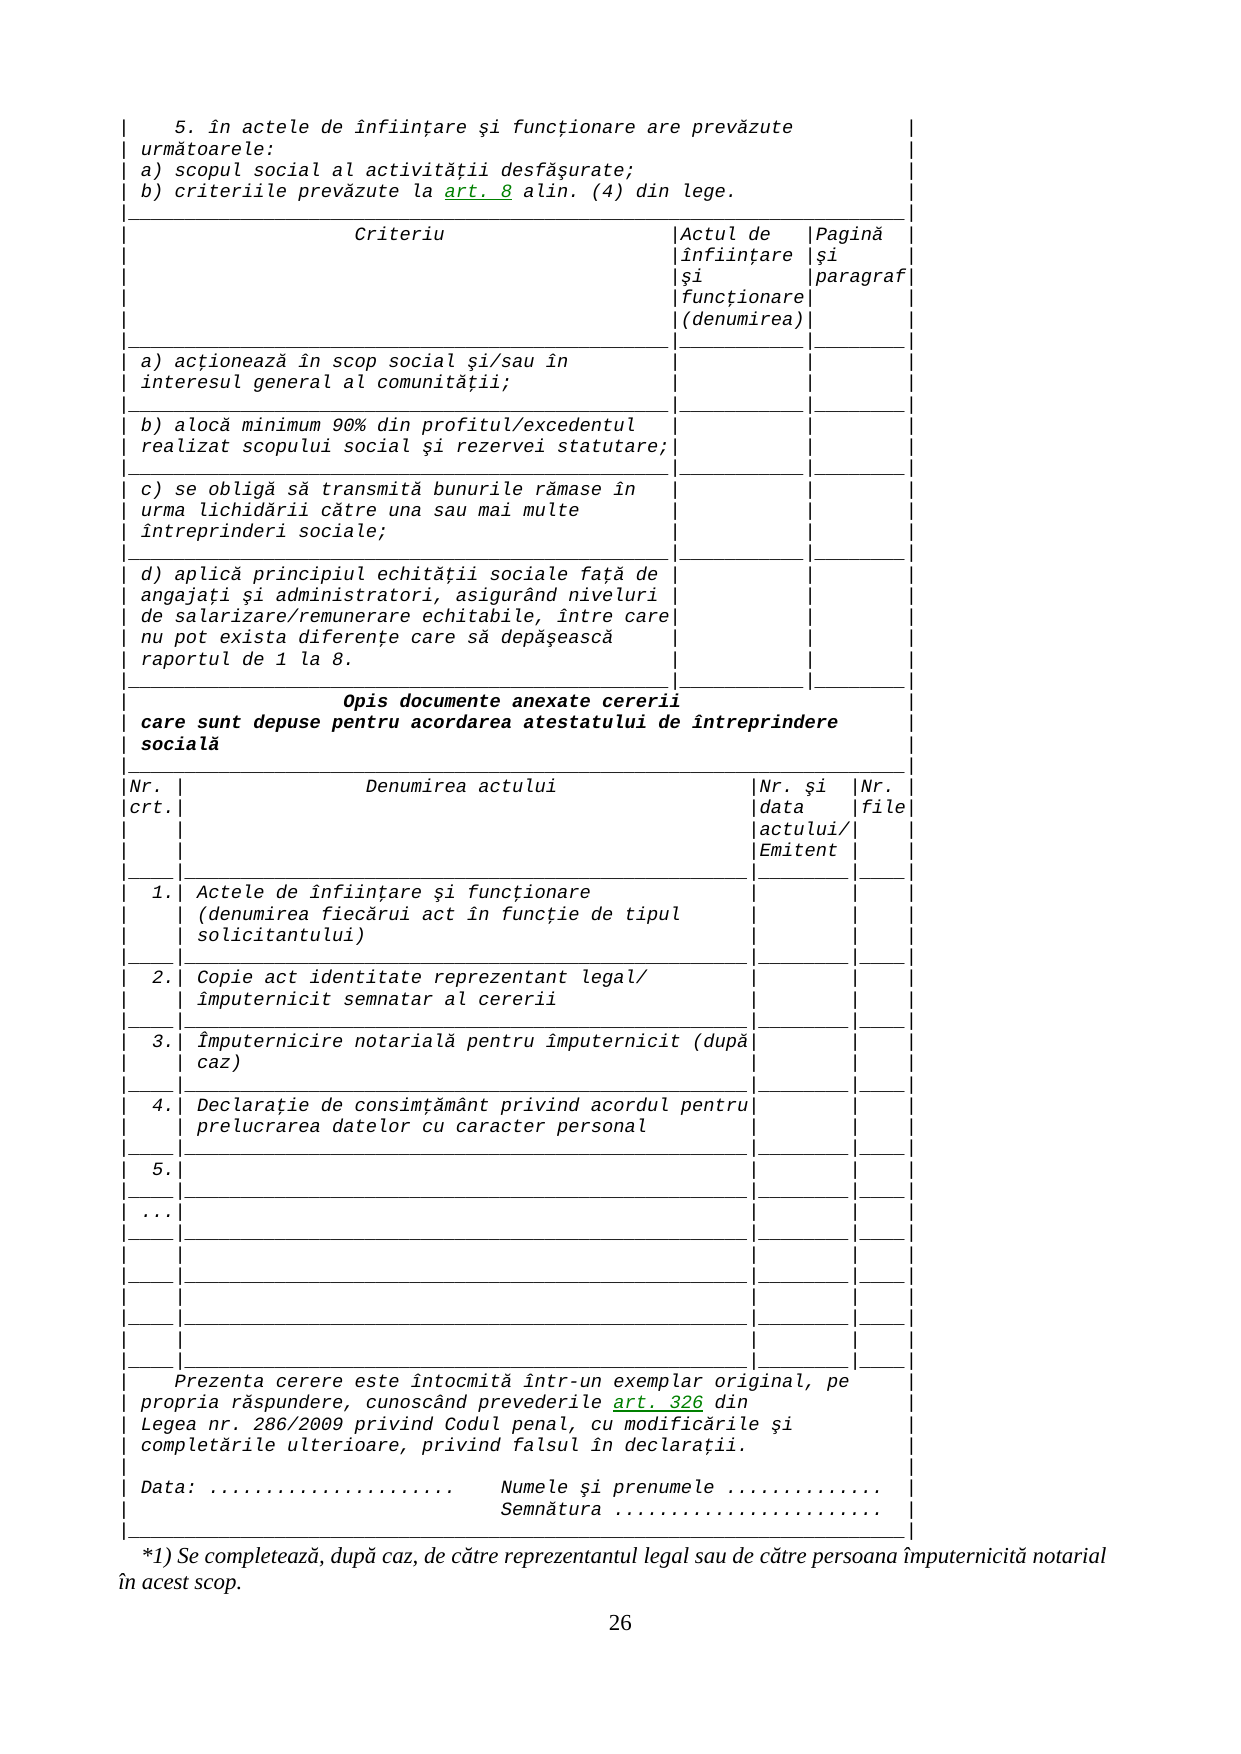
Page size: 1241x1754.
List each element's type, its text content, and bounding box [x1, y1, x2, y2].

text | | |Emitent | | [118, 841, 1122, 862]
text | 4.| Declaraţie de consimţământ privind acordul pentru| | | [118, 1096, 1122, 1117]
text | 5.| | | | [118, 1159, 1122, 1181]
text |____|__________________________________________________|________|____| [118, 1266, 1122, 1287]
text | 2.| Copie act identitate reprezentant legal/ | | | [118, 968, 1122, 989]
text | | | | | [118, 1287, 1122, 1308]
text | 3.| Împuternicire notarială pentru împuternicit (după| | | [118, 1032, 1122, 1053]
text | | (denumirea fiecărui act în funcţie de tipul | | | [118, 904, 1122, 926]
text | | |actului/| | [118, 819, 1122, 841]
text | Legea nr. 286/2009 privind Codul penal, cu modificările şi | [118, 1414, 1122, 1436]
text | | | | | [118, 1244, 1122, 1266]
text | completările ulterioare, privind falsul în declaraţii. | [118, 1436, 1122, 1457]
text | interesul general al comunităţii; | | | [118, 373, 1122, 394]
text |____|__________________________________________________|________|____| [118, 1074, 1122, 1096]
text | socială | [118, 734, 1122, 756]
text | a) acţionează în scop social şi/sau în | | | [118, 352, 1122, 373]
text |________________________________________________|___________|________| [118, 394, 1122, 416]
text | următoarele: | [118, 139, 1122, 161]
text | |(denumirea)| | [118, 309, 1122, 331]
text | | | | | [118, 1329, 1122, 1351]
text |________________________________________________|___________|________| [118, 331, 1122, 352]
text | întreprinderi sociale; | | | [118, 522, 1122, 543]
text | care sunt depuse pentru acordarea atestatului de întreprindere | [118, 713, 1122, 734]
text | Prezenta cerere este întocmită într-un exemplar original, pe | [118, 1372, 1122, 1393]
text | | împuternicit semnatar al cererii | | | [118, 989, 1122, 1011]
text | |funcţionare| | [118, 288, 1122, 309]
text | a) scopul social al activităţii desfăşurate; | [118, 161, 1122, 182]
text | | solicitantului) | | | [118, 926, 1122, 947]
text | propria răspundere, cunoscând prevederile art. 326 din | [118, 1393, 1122, 1414]
text | Criteriu |Actul de |Pagină | [118, 224, 1122, 246]
text | nu pot exista diferenţe care să depăşească | | | [118, 628, 1122, 649]
text |____|__________________________________________________|________|____| [118, 1308, 1122, 1329]
text |_____________________________________________________________________| [118, 1521, 1122, 1542]
text | | [118, 1457, 1122, 1478]
text | Data: ...................... Numele şi prenumele .............. | [118, 1478, 1122, 1499]
text |crt.| |data |file| [118, 798, 1122, 819]
text | | prelucrarea datelor cu caracter personal | | | [118, 1117, 1122, 1138]
text |____|__________________________________________________|________|____| [118, 1181, 1122, 1202]
text | urma lichidării către una sau mai multe | | | [118, 501, 1122, 522]
text | |şi |paragraf| [118, 267, 1122, 288]
text |________________________________________________|___________|________| [118, 671, 1122, 692]
text | realizat scopului social şi rezervei statutare;| | | [118, 437, 1122, 458]
text |____|__________________________________________________|________|____| [118, 1351, 1122, 1372]
text |____|__________________________________________________|________|____| [118, 1223, 1122, 1244]
text | |înfiinţare |şi | [118, 246, 1122, 267]
text |________________________________________________|___________|________| [118, 458, 1122, 479]
text | de salarizare/remunerare echitabile, între care| | | [118, 607, 1122, 628]
text |____|__________________________________________________|________|____| [118, 947, 1122, 968]
text | b) alocă minimum 90% din profitul/excedentul | | | [118, 416, 1122, 437]
text | Opis documente anexate cererii | [118, 692, 1122, 713]
text |____|__________________________________________________|________|____| [118, 862, 1122, 883]
text | angajaţi şi administratori, asigurând niveluri | | | [118, 586, 1122, 607]
text |_____________________________________________________________________| [118, 756, 1122, 777]
text | raportul de 1 la 8. | | | [118, 649, 1122, 671]
text | | caz) | | | [118, 1053, 1122, 1074]
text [118, 203, 1122, 224]
text | 5. în actele de înfiinţare şi funcţionare are prevăzute | [118, 118, 1122, 139]
text |________________________________________________|___________|________| [118, 543, 1122, 564]
text |____|__________________________________________________|________|____| [118, 1011, 1122, 1032]
text | d) aplică principiul echităţii sociale faţă de | | | [118, 564, 1122, 586]
text |Nr. | Denumirea actului |Nr. şi |Nr. | [118, 777, 1122, 798]
text | b) criteriile prevăzute la art. 8 alin. (4) din lege. | [118, 182, 1122, 203]
text *1) Se completează, după caz, de către reprezentantul legal sau de către persoana împuternicită notarial în acest scop. [118, 1542, 1122, 1594]
text | Semnătura ........................ | [118, 1499, 1122, 1521]
text | c) se obligă să transmită bunurile rămase în | | | [118, 479, 1122, 501]
text | ...| | | | [118, 1202, 1122, 1223]
text |____|__________________________________________________|________|____| [118, 1138, 1122, 1159]
text | 1.| Actele de înfiinţare şi funcţionare | | | [118, 883, 1122, 904]
